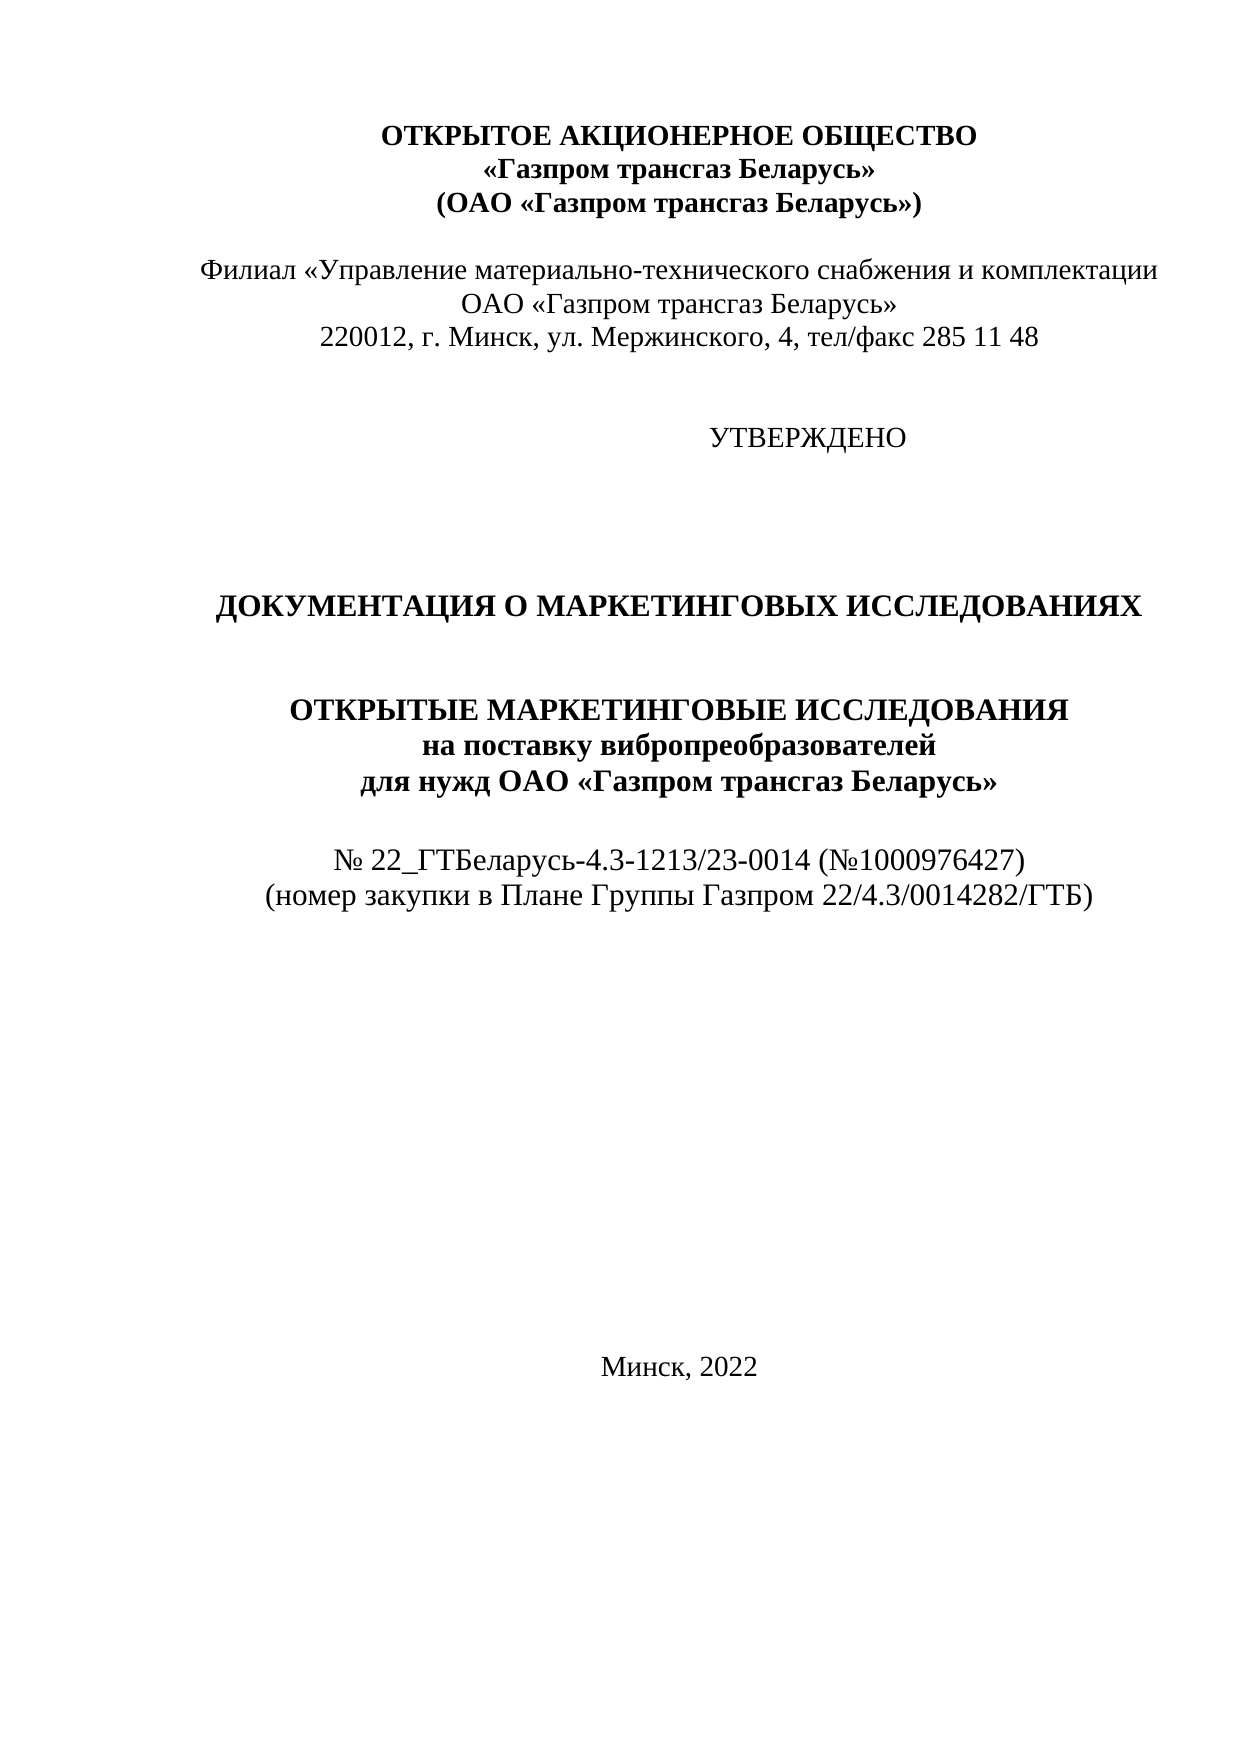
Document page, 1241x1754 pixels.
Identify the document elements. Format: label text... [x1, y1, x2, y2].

text 220012, г. Минск, ул. Мержинского, 4, тел/факс 285 11 48 [177, 319, 1181, 353]
text № 22_ГТБеларусь-4.3-1213/23-0014 (№1000976427) [177, 841, 1181, 877]
text Минск, 2022 [177, 1349, 1181, 1382]
text (номер закупки в Плане Группы Газпром 22/4.3/0014282/ГТБ) [177, 877, 1181, 913]
text ДОКУМЕНТАЦИЯ О МАРКЕТИНГОВЫХ ИССЛЕДОВАНИЯХ [177, 588, 1181, 624]
text ОАО «Газпром трансгаз Беларусь» [177, 286, 1181, 319]
text (ОАО «Газпром трансгаз Беларусь») [177, 185, 1181, 219]
text ОТКРЫТЫЕ МАРКЕТИНГОВЫЕ ИССЛЕДОВАНИЯ [177, 691, 1181, 727]
text для нужд ОАО «Газпром трансгаз Беларусь» [177, 763, 1181, 798]
text УТВЕРЖДЕНО [709, 420, 1181, 453]
text «Газпром трансгаз Беларусь» [177, 152, 1181, 185]
text на поставку вибропреобразователей [177, 727, 1181, 763]
text ОТКРЫТОЕ АКЦИОНЕРНОЕ ОБЩЕСТВО [177, 118, 1181, 152]
text Филиал «Управление материально-технического снабжения и комплектации [177, 252, 1181, 286]
